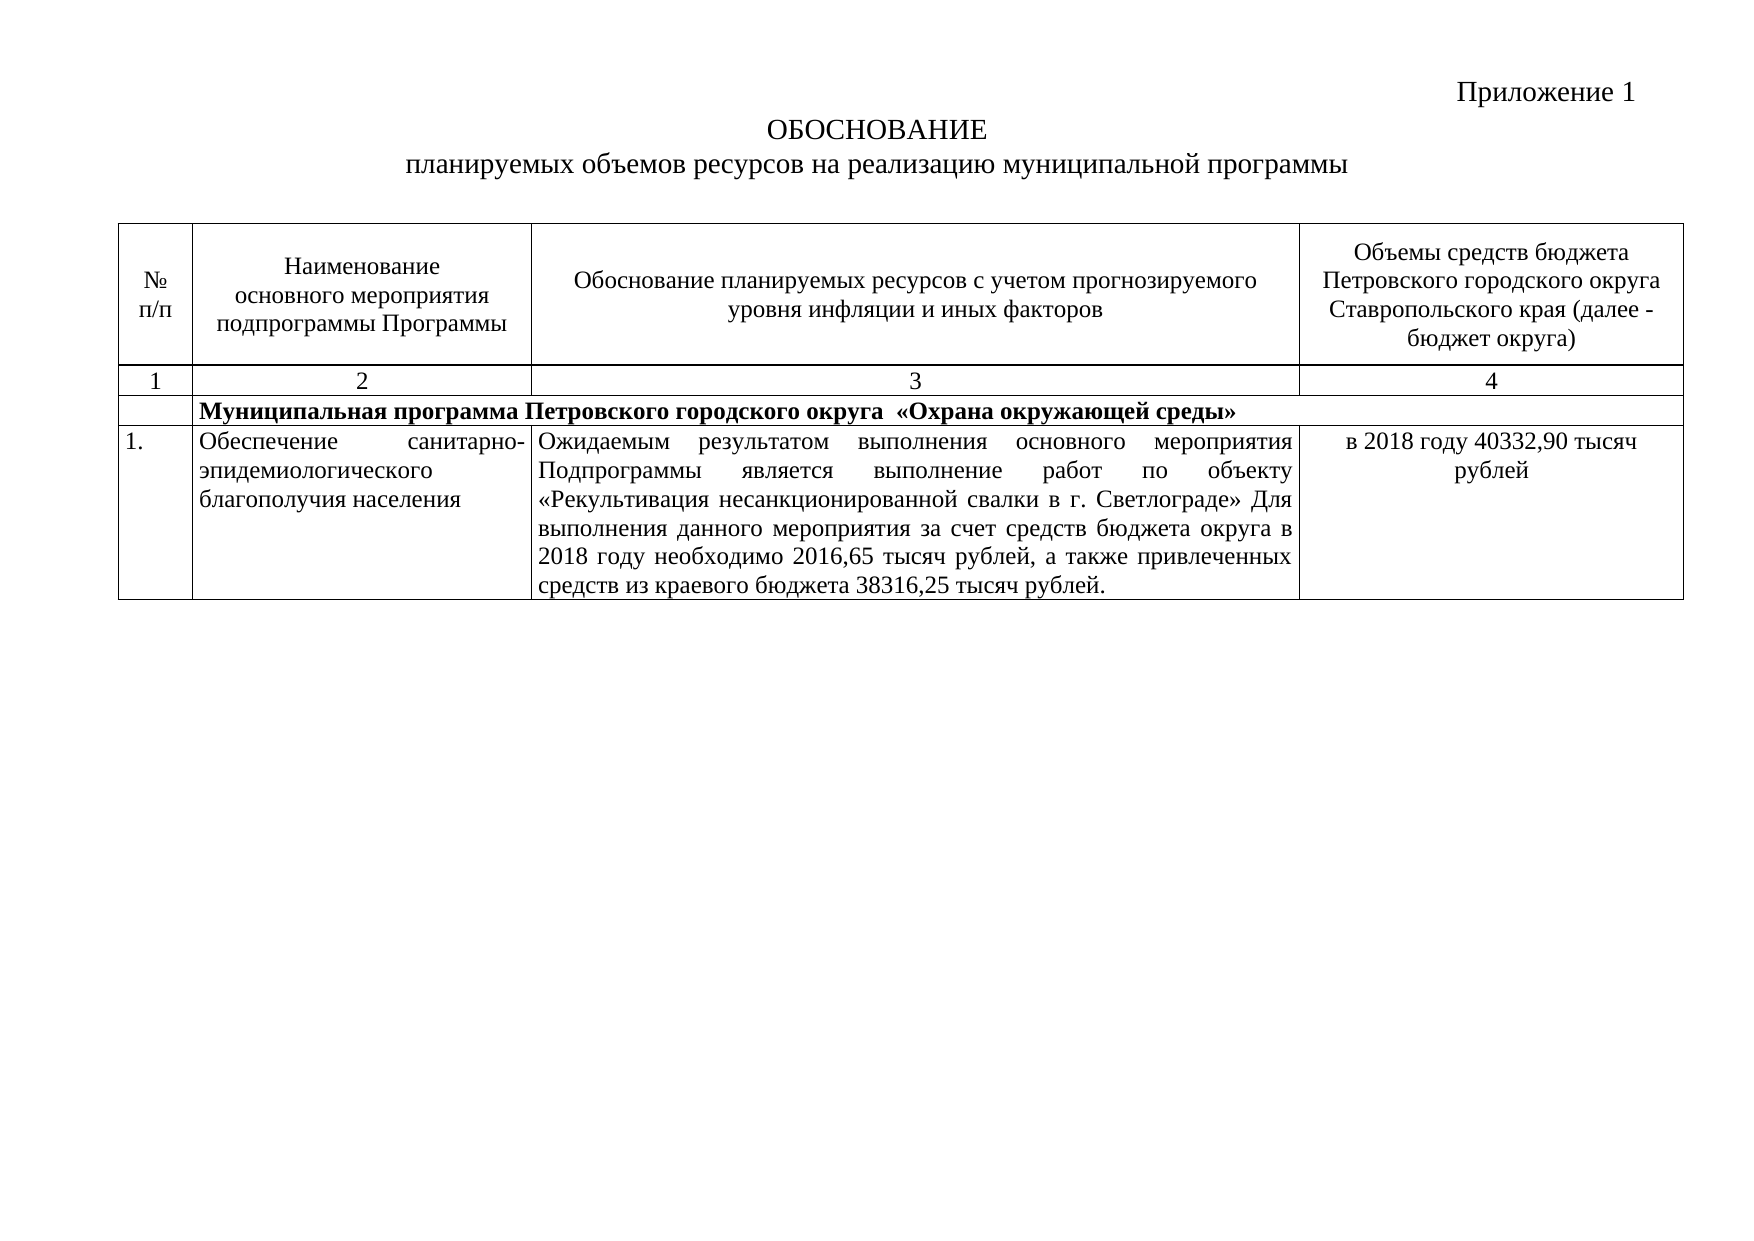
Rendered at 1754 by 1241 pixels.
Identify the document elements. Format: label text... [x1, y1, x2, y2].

table_cell 1 [119, 366, 192, 394]
table_cell Муниципальная программа Петровского городского округа «Охрана окружающей среды» [193, 396, 1683, 425]
table_cell 1. [119, 426, 192, 599]
table_cell [119, 396, 192, 425]
table_cell 3 [532, 366, 1299, 394]
table_header Наименование основного мероприятия подпрограммы Программы [193, 224, 531, 364]
table_header № п/п [119, 224, 192, 364]
table_header Обоснование планируемых ресурсов с учетом прогнозируемого уровня инфляции и иных факторов [532, 224, 1299, 364]
table_cell Ожидаемым результатом выполнения основного мероприятия Подпрограммы является выполнение работ по объекту «Рекультивация несанкционированной свалки в г. Светлограде» Для выполнения данного мероприятия за счет средств бюджета округа в 2018 году необходимо 2016,65 тысяч рублей, а также привлеченных средств из краевого бюджета 38316,25 тысяч рублей. [532, 426, 1299, 599]
text ОБОСНОВАНИЕ [118, 112, 1636, 146]
table_cell в 2018 году 40332,90 тысяч рублей [1300, 426, 1683, 599]
text Приложение 1 [118, 74, 1636, 107]
table_cell 2 [193, 366, 531, 394]
table_cell Обеспечение санитарно-эпидемиологического благополучия населения [193, 426, 531, 599]
table_header Объемы средств бюджета Петровского городского округа Ставропольского края (далее - бюджет округа) [1300, 224, 1683, 364]
table_cell 4 [1300, 366, 1683, 394]
text планируемых объемов ресурсов на реализацию муниципальной программы [118, 146, 1636, 179]
